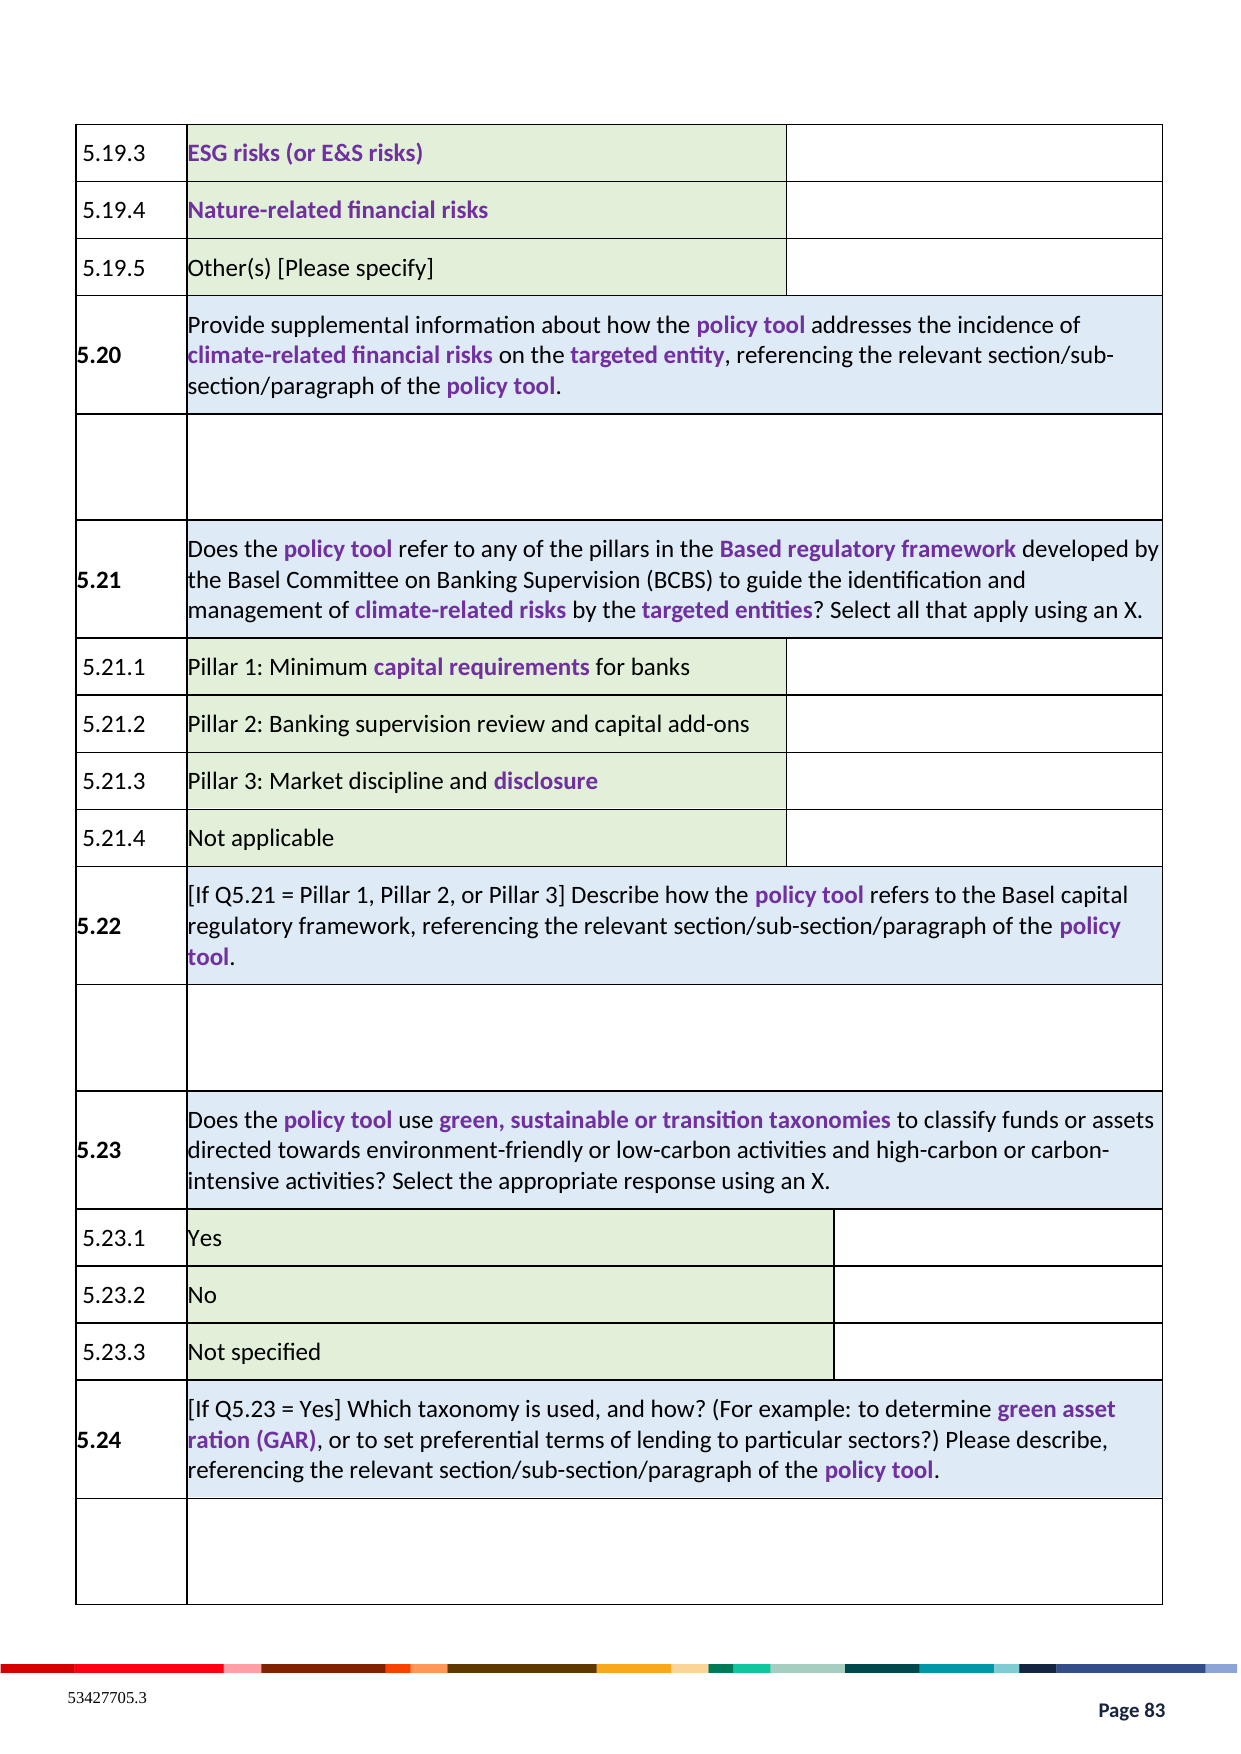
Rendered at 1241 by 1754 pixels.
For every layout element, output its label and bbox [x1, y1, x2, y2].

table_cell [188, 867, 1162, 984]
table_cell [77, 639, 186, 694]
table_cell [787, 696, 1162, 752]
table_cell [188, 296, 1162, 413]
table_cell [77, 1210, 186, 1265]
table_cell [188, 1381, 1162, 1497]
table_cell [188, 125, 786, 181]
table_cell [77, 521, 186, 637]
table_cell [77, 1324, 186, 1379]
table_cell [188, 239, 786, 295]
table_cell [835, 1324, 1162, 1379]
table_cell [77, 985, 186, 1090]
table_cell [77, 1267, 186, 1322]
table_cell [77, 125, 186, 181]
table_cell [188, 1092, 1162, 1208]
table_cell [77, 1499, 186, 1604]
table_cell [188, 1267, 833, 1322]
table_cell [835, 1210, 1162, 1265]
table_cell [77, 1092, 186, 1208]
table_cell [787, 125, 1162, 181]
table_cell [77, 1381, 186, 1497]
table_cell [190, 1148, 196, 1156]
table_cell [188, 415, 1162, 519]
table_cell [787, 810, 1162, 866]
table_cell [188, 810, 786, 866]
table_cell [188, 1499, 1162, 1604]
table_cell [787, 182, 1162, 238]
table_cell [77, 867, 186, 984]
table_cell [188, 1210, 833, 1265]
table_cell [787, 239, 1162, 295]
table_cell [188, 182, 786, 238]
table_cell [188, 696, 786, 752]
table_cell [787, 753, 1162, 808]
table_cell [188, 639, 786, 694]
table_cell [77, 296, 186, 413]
picture [0, 1664, 1236, 1673]
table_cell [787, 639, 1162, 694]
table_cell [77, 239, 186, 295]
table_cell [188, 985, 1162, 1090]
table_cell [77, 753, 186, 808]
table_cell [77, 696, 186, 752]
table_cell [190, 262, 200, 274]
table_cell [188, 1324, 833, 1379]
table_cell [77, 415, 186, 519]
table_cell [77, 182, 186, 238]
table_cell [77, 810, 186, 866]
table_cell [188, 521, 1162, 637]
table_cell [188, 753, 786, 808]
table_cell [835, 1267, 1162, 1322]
